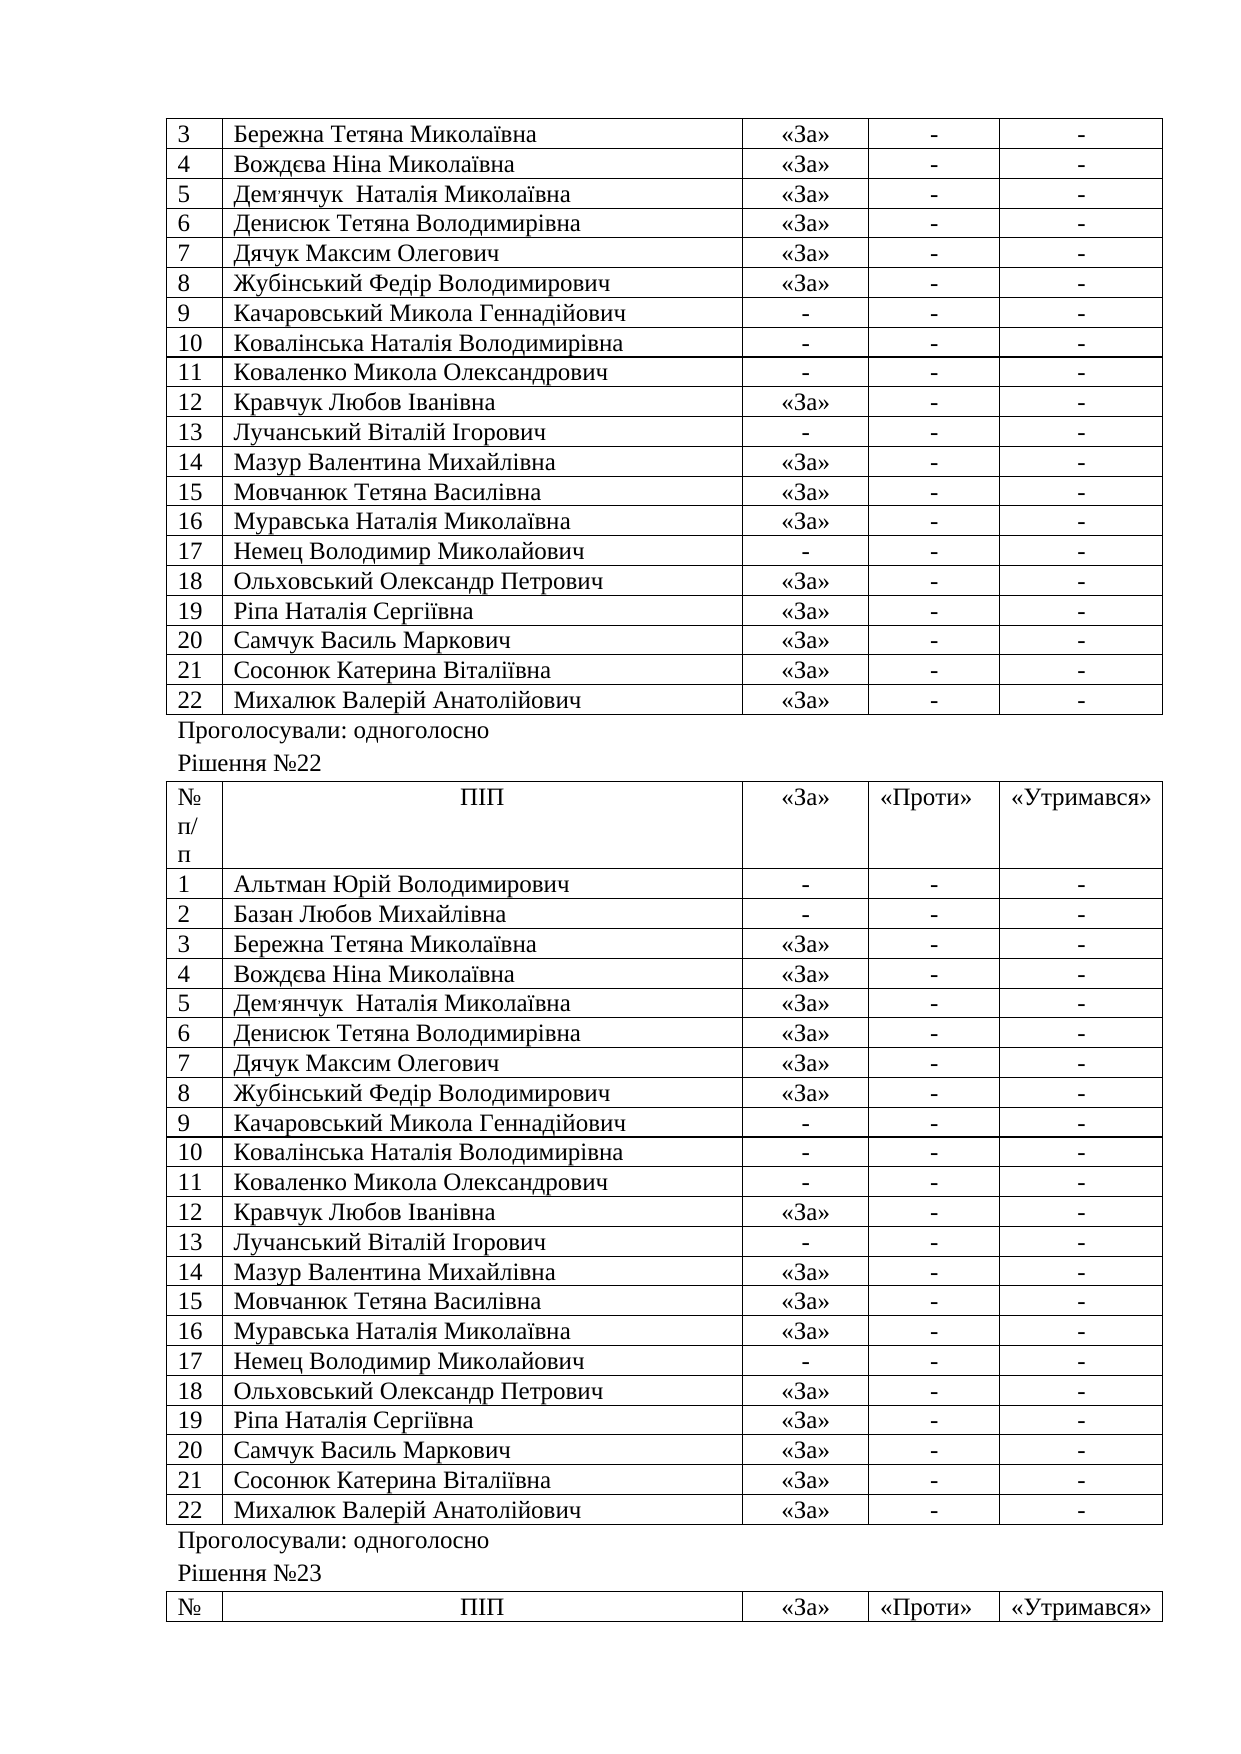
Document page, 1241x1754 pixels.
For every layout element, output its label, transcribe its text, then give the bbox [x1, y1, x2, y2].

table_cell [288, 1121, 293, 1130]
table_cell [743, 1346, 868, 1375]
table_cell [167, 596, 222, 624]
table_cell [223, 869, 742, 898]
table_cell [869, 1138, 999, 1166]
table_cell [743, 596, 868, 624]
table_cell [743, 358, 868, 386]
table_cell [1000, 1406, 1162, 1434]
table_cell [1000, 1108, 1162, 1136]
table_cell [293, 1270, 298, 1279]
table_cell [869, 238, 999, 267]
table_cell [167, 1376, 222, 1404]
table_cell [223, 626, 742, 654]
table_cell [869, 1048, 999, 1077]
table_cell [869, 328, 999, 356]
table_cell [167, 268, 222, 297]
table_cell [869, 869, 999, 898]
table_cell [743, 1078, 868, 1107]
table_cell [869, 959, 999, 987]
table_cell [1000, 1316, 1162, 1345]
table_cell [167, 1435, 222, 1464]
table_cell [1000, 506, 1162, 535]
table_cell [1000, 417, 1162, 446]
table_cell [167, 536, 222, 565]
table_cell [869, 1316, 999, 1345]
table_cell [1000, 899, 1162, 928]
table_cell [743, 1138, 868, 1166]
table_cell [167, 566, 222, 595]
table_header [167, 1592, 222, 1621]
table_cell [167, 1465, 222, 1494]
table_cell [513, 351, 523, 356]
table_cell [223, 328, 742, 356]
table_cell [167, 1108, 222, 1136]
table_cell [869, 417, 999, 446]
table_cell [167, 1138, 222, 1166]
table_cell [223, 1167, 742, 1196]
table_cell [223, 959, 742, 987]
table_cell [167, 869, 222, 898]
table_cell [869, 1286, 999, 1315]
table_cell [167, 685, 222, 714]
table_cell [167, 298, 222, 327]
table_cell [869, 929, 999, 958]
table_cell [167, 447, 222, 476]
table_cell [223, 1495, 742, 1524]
text Рішення №23 [177, 1558, 1152, 1587]
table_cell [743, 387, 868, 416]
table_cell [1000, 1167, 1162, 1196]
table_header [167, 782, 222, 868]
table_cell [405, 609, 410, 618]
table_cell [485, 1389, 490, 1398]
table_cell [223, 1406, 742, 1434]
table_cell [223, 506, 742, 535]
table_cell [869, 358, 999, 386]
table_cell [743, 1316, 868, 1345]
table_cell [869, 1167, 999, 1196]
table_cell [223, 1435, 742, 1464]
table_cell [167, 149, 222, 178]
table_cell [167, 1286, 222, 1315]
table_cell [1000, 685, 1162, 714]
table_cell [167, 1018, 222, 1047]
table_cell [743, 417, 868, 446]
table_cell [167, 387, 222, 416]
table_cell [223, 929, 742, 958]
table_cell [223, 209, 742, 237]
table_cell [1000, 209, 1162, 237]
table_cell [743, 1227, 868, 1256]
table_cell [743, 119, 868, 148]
text Рішення №22 [177, 748, 1152, 777]
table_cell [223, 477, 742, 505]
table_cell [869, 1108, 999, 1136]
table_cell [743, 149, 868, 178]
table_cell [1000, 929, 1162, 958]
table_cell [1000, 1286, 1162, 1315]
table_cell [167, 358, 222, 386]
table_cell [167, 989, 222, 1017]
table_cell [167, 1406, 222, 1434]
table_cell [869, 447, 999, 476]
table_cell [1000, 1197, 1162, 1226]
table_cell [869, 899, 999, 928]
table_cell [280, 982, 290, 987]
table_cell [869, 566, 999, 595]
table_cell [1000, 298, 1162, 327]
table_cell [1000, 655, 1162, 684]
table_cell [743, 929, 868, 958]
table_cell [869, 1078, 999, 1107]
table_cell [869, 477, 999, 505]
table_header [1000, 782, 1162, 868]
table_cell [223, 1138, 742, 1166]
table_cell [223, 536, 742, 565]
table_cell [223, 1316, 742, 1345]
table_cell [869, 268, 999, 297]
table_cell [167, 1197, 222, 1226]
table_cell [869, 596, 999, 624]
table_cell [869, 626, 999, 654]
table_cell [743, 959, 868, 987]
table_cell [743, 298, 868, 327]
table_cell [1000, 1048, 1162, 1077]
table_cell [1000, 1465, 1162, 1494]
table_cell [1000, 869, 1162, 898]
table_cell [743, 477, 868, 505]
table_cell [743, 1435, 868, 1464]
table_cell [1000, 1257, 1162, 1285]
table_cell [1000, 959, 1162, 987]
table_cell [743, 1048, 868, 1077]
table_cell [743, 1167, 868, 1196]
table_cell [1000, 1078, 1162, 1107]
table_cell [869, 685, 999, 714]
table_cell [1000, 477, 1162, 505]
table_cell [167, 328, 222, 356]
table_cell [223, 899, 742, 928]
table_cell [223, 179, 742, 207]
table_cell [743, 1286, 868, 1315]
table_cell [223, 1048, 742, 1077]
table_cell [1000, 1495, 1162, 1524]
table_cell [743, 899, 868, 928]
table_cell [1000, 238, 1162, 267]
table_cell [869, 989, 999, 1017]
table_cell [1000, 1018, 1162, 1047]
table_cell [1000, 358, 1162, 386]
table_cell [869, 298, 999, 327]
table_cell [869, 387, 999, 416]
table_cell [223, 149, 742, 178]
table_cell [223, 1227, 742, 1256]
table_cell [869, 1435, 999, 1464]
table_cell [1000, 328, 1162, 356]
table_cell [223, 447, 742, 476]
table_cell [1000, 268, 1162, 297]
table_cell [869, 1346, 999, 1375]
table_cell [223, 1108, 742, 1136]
text Проголосували: одноголосно [177, 1525, 1152, 1553]
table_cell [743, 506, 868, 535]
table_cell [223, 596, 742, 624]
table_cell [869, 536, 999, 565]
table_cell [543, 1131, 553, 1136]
text Проголосували: одноголосно [177, 715, 1152, 744]
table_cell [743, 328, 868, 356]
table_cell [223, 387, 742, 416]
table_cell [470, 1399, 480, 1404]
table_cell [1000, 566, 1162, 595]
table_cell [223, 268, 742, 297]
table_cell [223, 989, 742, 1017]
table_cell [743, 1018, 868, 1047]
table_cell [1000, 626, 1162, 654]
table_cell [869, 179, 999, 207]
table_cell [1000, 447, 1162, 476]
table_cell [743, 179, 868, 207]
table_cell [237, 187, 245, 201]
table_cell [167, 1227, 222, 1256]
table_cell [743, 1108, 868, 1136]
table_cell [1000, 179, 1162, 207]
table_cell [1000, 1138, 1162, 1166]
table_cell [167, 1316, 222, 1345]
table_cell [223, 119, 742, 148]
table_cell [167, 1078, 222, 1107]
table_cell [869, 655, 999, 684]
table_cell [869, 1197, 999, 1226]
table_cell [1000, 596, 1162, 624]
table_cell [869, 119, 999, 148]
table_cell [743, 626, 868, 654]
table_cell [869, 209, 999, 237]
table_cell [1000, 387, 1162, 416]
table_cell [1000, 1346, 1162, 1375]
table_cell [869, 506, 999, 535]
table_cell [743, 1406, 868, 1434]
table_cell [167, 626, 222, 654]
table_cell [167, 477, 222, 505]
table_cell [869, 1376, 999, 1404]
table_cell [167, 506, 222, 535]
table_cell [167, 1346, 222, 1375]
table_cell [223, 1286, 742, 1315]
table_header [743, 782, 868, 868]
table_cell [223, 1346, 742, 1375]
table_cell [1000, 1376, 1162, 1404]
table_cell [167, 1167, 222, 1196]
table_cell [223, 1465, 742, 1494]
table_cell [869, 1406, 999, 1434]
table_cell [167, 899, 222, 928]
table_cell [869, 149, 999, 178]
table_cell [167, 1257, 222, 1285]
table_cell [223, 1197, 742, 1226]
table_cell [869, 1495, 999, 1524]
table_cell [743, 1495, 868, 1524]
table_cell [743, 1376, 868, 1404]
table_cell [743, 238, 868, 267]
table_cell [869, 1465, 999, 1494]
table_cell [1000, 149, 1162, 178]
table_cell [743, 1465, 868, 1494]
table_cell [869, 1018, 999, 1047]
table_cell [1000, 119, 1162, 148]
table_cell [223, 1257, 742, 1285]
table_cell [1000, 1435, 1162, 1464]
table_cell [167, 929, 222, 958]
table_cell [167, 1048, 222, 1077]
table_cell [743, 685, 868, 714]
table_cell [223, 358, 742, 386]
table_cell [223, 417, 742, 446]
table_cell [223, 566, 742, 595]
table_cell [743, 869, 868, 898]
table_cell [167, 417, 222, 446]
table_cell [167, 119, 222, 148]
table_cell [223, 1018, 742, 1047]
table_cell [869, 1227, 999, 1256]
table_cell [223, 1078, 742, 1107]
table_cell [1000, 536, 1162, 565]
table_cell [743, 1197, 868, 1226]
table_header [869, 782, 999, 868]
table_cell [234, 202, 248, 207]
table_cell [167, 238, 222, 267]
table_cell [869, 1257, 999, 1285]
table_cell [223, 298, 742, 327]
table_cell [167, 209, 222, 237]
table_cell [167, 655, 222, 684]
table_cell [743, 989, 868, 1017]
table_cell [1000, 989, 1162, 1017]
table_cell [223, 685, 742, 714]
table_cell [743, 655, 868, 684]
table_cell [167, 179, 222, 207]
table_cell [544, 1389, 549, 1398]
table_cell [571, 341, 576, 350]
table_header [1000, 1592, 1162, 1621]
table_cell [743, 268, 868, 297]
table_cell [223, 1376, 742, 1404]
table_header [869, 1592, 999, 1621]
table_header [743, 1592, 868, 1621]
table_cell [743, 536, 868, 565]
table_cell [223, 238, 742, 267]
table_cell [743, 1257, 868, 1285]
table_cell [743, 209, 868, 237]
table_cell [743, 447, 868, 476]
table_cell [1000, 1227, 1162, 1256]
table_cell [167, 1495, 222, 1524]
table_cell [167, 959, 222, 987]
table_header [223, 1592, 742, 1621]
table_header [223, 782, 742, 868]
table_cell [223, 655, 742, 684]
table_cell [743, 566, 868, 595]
